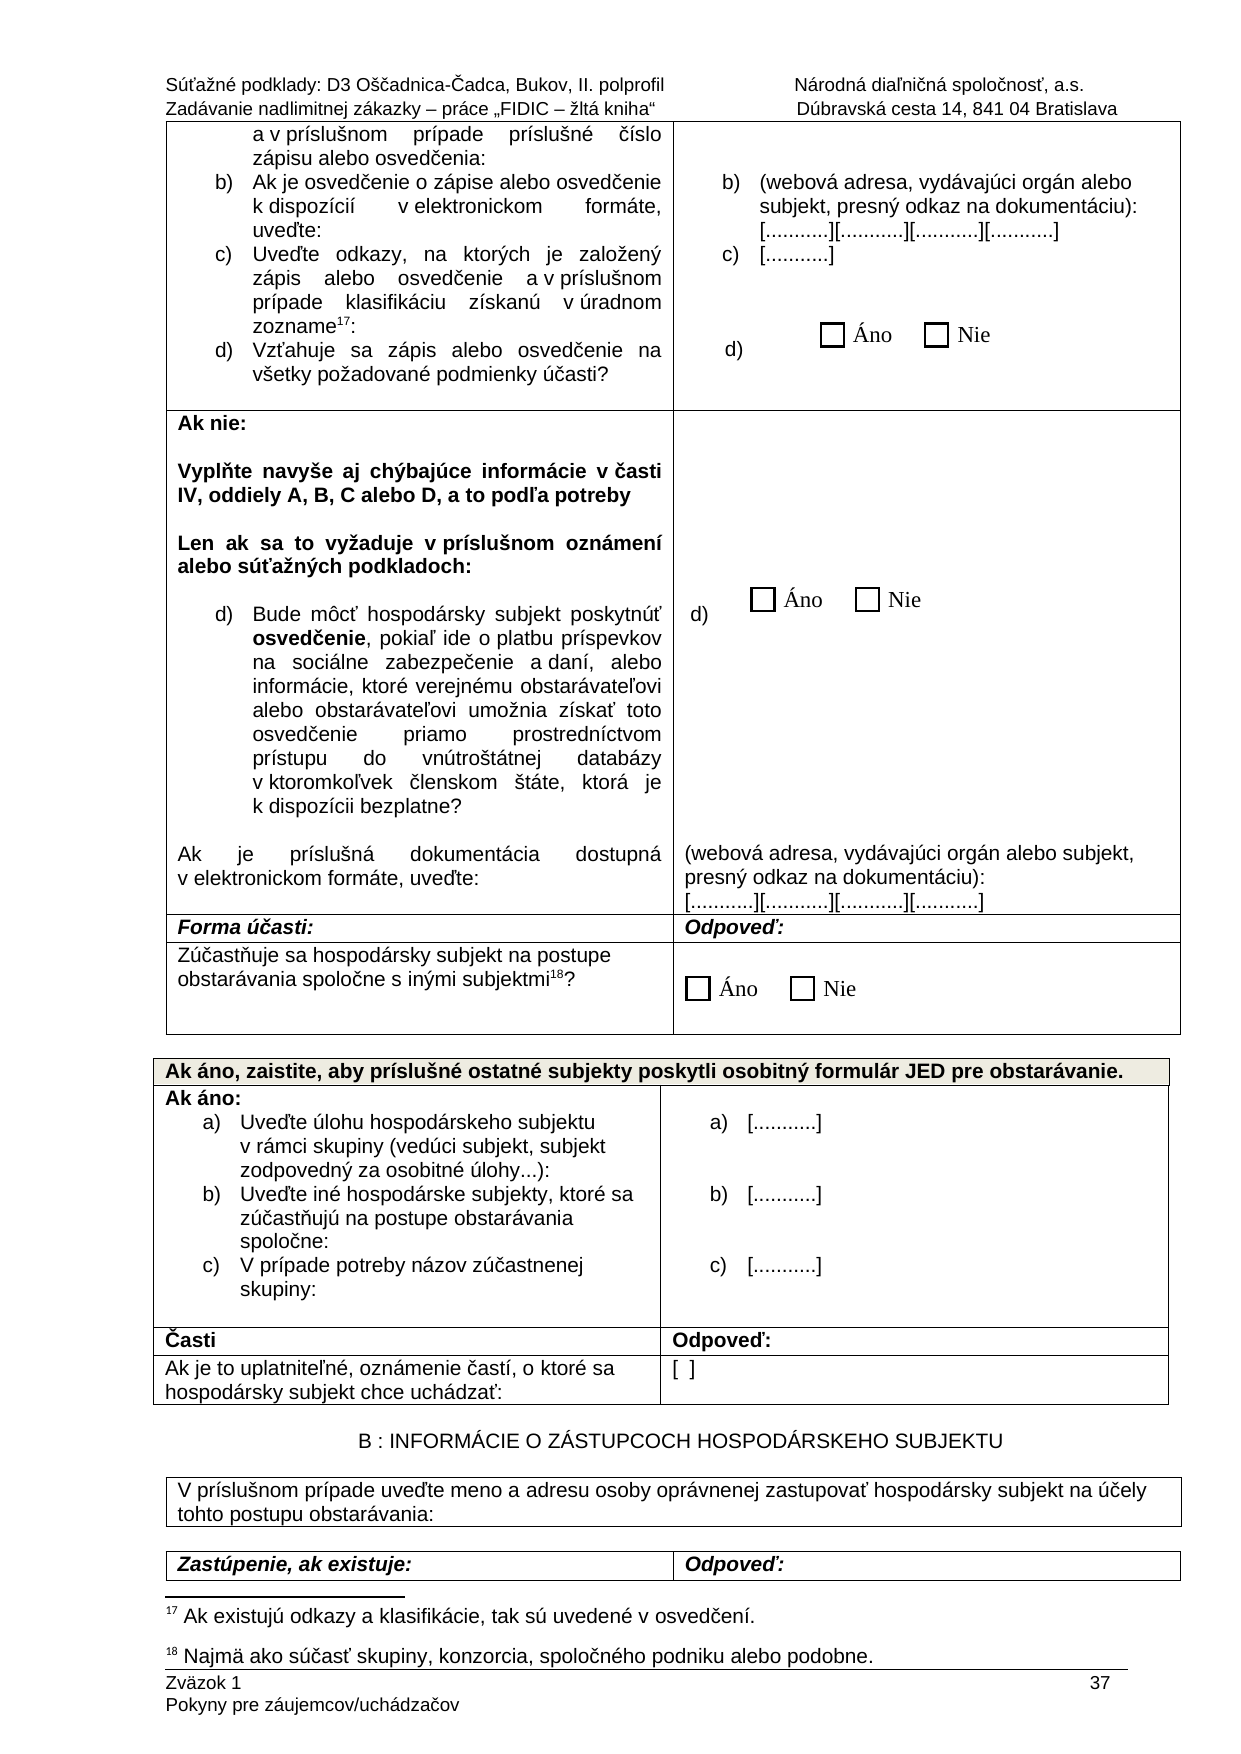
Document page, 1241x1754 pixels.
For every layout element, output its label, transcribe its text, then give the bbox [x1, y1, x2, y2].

table_cell Časti [154, 1328, 660, 1355]
table_cell d) (webová adresa, vydávajúci orgán alebo subjekt, presný odkaz na dokumentáciu): [...........][...........][...........][...........] [674, 411, 1180, 914]
table_cell [ ] [661, 1356, 1168, 1404]
table_header Ak áno, zaistite, aby príslušné ostatné subjekty poskytli osobitný formulár JED pre obstarávanie. [154, 1059, 1169, 1084]
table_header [167, 122, 673, 409]
table_cell [...........] [...........] [...........] [661, 1086, 1168, 1327]
table_cell Ak je to uplatniteľné, oznámenie častí, o ktoré sa hospodársky subjekt chce uchádzať: [154, 1356, 660, 1404]
table_header Zastúpenie, ak existuje: [167, 1552, 673, 1579]
table_header Odpoveď: [674, 1552, 1180, 1579]
table_cell Ak áno: Uveďte úlohu hospodárskeho subjektu v rámci skupiny (vedúci subjekt, subjekt zodpovedný za osobitné úlohy...): Uveďte iné hospodárske subjekty, ktoré sa zúčastňujú na postupe obstarávania spoločne: V prípade potreby názov zúčastnenej skupiny: [154, 1086, 660, 1327]
table_cell [674, 943, 1180, 1034]
table_cell Forma účasti: [167, 915, 673, 942]
table_cell Zúčastňuje sa hospodársky subjekt na postupe obstarávania spoločne s inými subjektmi? [167, 943, 673, 1034]
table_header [674, 122, 1180, 409]
table_header V príslušnom prípade uveďte meno a adresu osoby oprávnenej zastupovať hospodársky subjekt na účely tohto postupu obstarávania: [167, 1478, 1181, 1526]
text B : INFORMÁCIE O ZÁSTUPCOCH HOSPODÁRSKEHO SUBJEKTU [165, 1429, 1122, 1453]
table_cell Odpoveď: [661, 1328, 1168, 1355]
table_cell Ak nie: Vyplňte navyše aj chýbajúce informácie v časti IV, oddiely A, B, C alebo D, a to podľa potreby Len ak sa to vyžaduje v príslušnom oznámení alebo súťažných podkladoch: Bude môcť hospodársky subjekt poskytnúť osvedčenie, pokiaľ ide o platbu príspevkov na sociálne zabezpečenie a daní, alebo informácie, ktoré verejnému obstarávateľovi alebo obstarávateľovi umožnia získať toto osvedčenie priamo prostredníctvom prístupu do vnútroštátnej databázy v ktoromkoľvek členskom štáte, ktorá je k dispozícii bezplatne? Ak je príslušná dokumentácia dostupná v elektronickom formáte, uveďte: [167, 411, 673, 914]
table_cell Odpoveď: [674, 915, 1180, 942]
